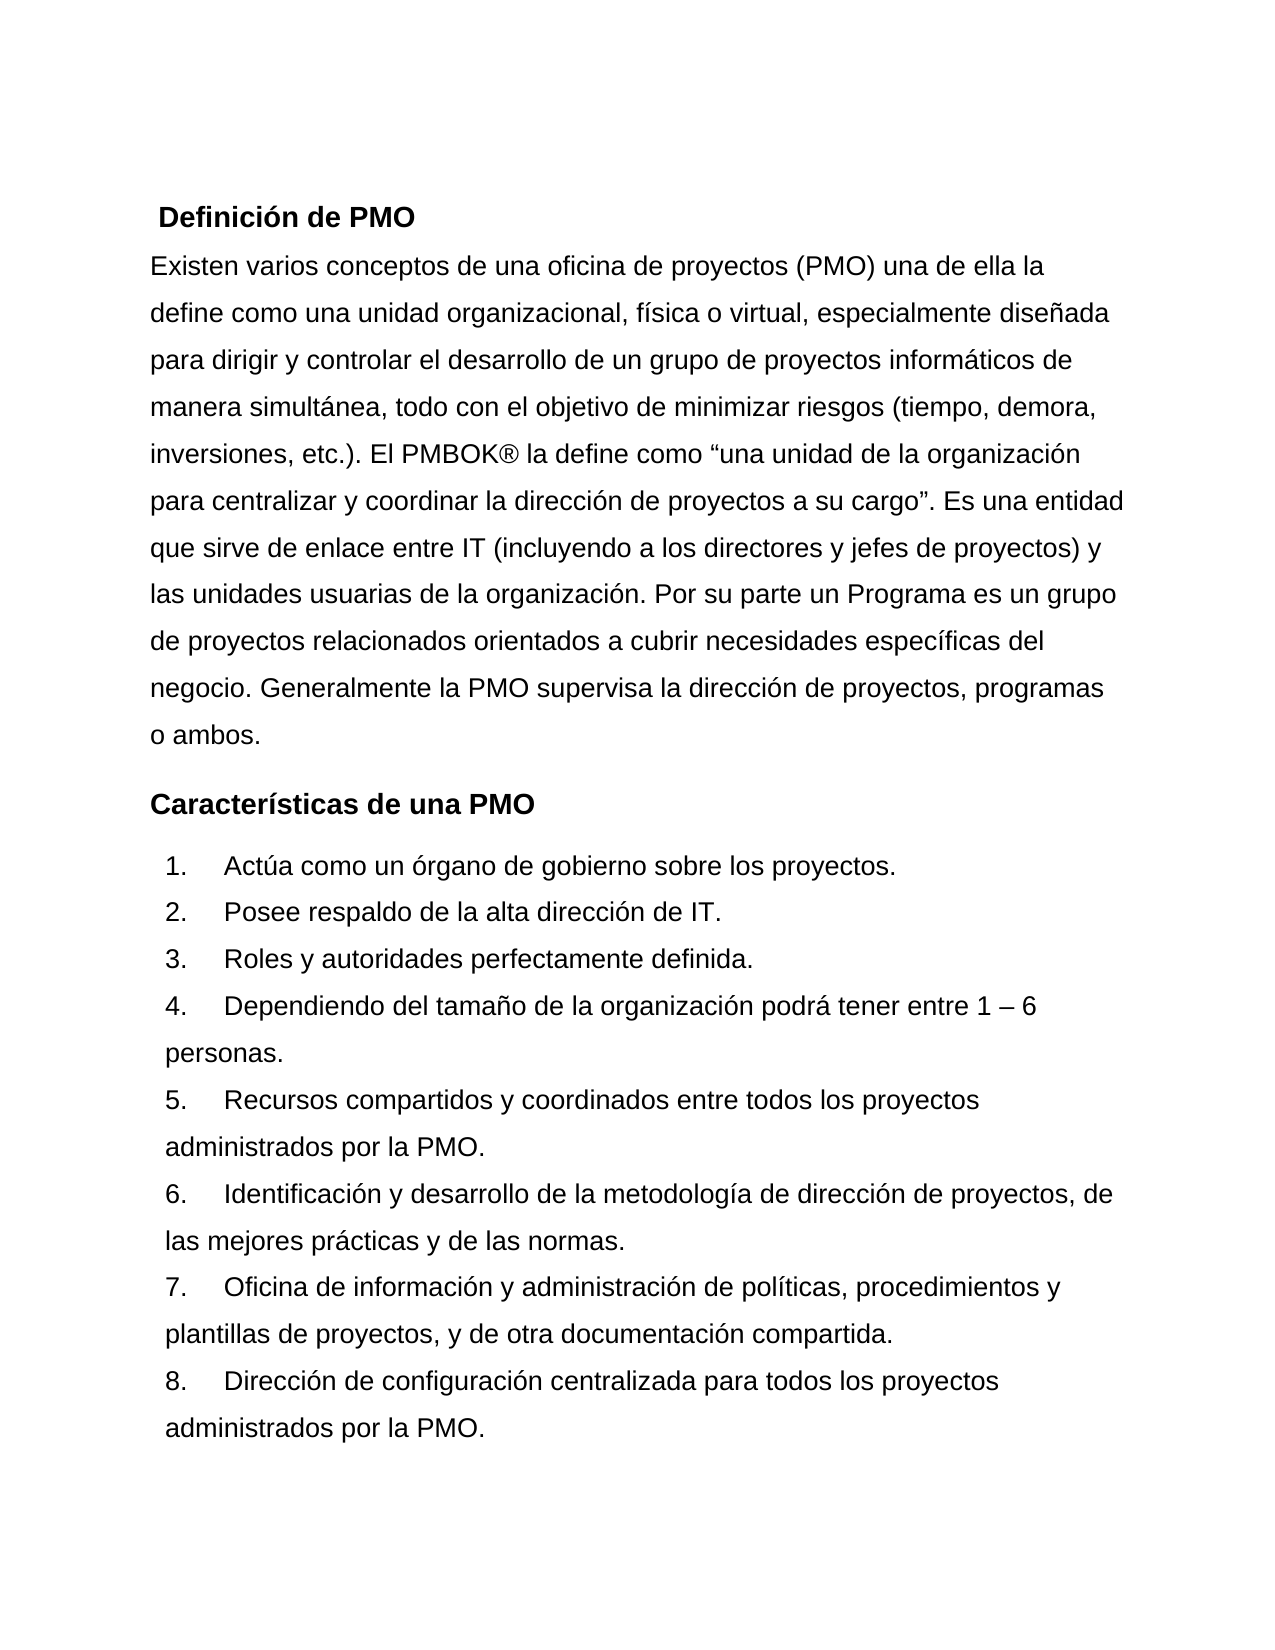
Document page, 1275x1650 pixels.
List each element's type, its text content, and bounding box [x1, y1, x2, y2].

list Roles y autoridades perfectamente definida. [165, 943, 1125, 974]
list Oficina de información y administración de políticas, procedimientos y plantillas de proyectos, y de otra documentación compartida. [165, 1271, 1125, 1349]
list Dirección de configuración centralizada para todos los proyectos administrados por la PMO. [165, 1365, 1125, 1443]
subtitle Características de una PMO [150, 787, 1125, 820]
list Identificación y desarrollo de la metodología de dirección de proyectos, de las mejores prácticas y de las normas. [165, 1178, 1125, 1256]
text Existen varios conceptos de una oficina de proyectos (PMO) una de ella la define como una unidad organizacional, física o virtual, especialmente diseñada para dirigir y controlar el desarrollo de un grupo de proyectos informáticos de manera simultánea, todo con el objetivo de minimizar riesgos (tiempo, demora, inversiones, etc.). El PMBOK® la define como “una unidad de la organización para centralizar y coordinar la dirección de proyectos a su cargo”. Es una entidad que sirve de enlace entre IT (incluyendo a los directores y jefes de proyectos) y las unidades usuarias de la organización. Por su parte un Programa es un grupo de proyectos relacionados orientados a cubrir necesidades específicas del negocio. Generalmente la PMO supervisa la dirección de proyectos, programas o ambos. [150, 250, 1125, 750]
list Posee respaldo de la alta dirección de IT. [165, 896, 1125, 928]
list Actúa como un órgano de gobierno sobre los proyectos. [165, 849, 1125, 881]
list Recursos compartidos y coordinados entre todos los proyectos administrados por la PMO. [165, 1084, 1125, 1162]
subtitle Definición de PMO [150, 200, 1125, 233]
list Dependiendo del tamaño de la organización podrá tener entre 1 – 6 personas. [165, 990, 1125, 1068]
